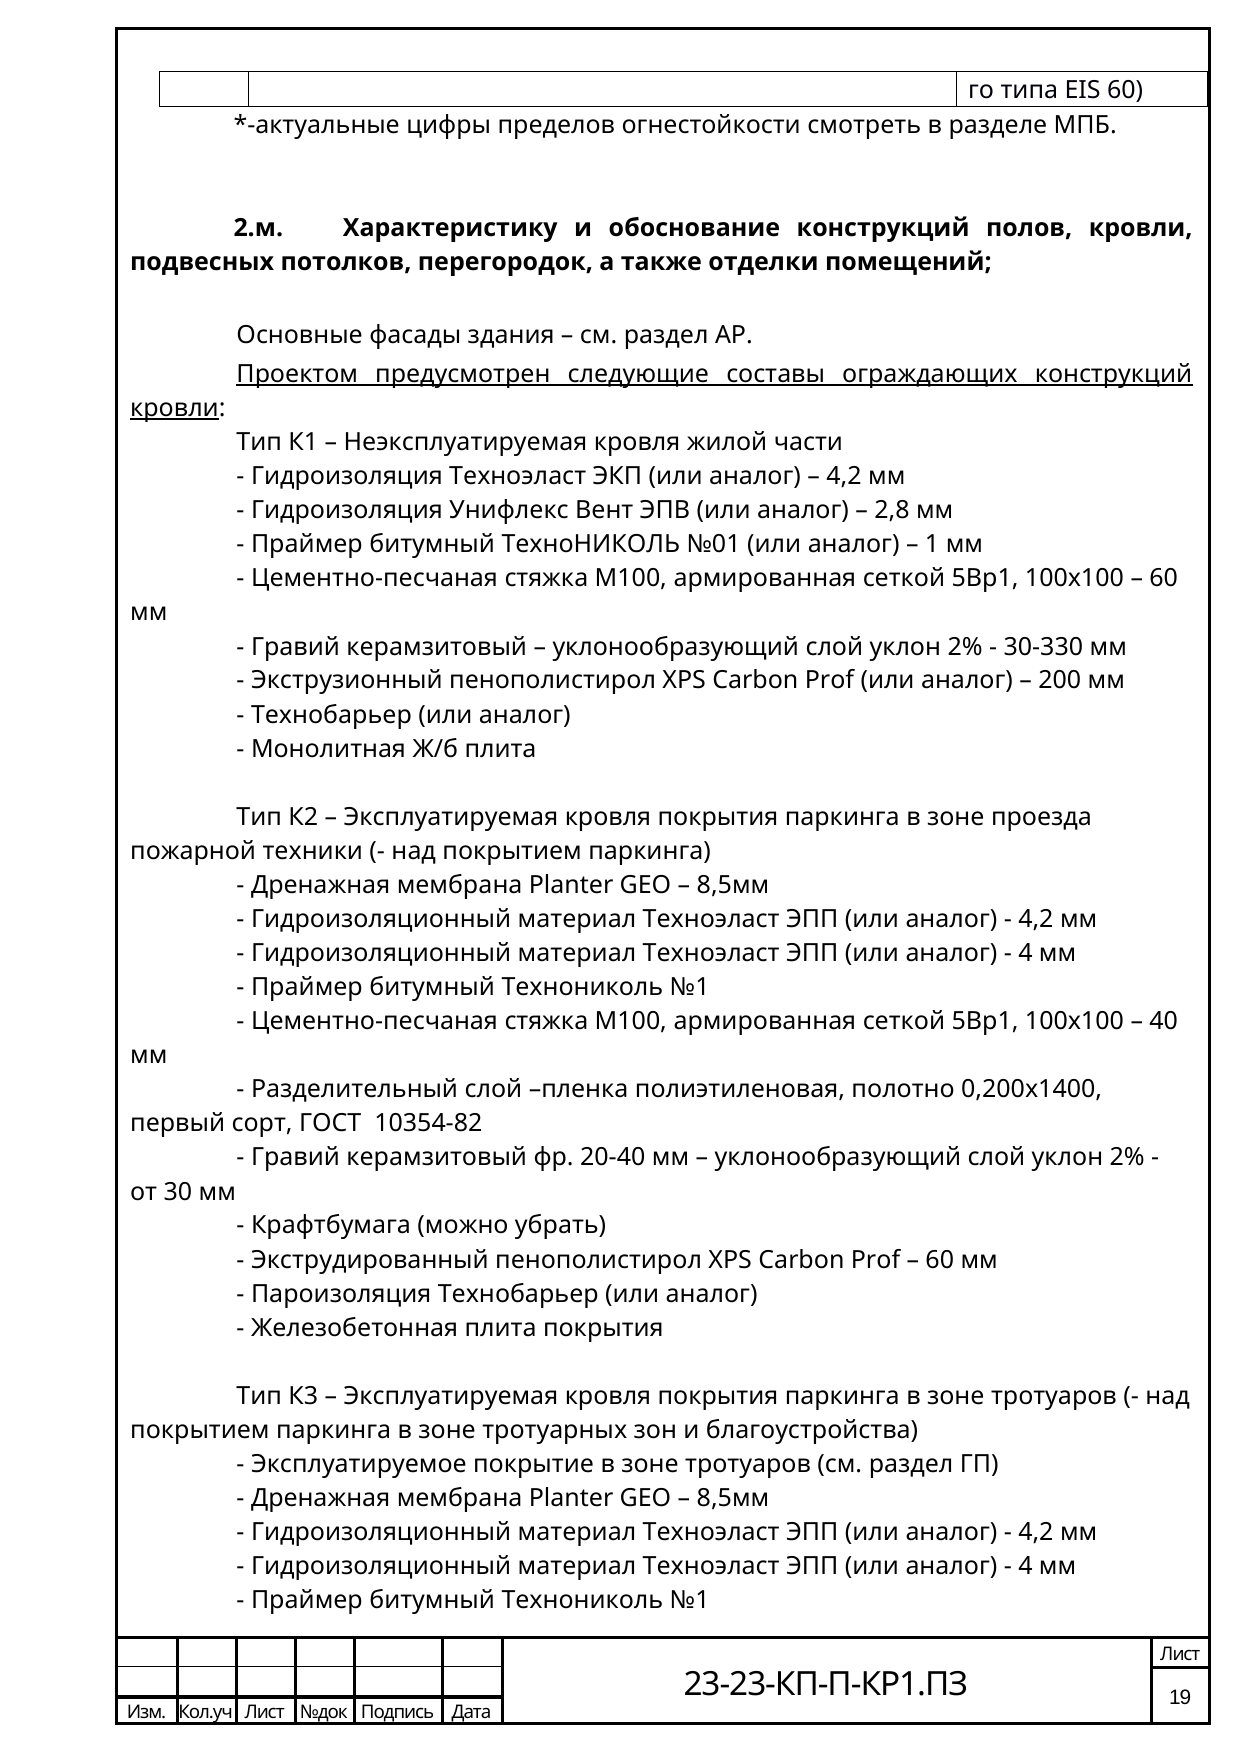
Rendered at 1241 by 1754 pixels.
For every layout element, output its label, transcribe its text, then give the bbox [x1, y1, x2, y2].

text - Гидроизоляционный материал Техноэласт ЭПП (или аналог) - 4 мм [130, 1548, 1193, 1582]
table_cell [160, 72, 248, 106]
text - Разделительный слой –пленка полиэтиленовая, полотно 0,200х1400, первый сорт, ГОСТ 10354-82 [130, 1071, 1193, 1139]
subtitle Характеристику и обоснование конструкций полов, кровли, подвесных потолков, перегородок, а также отделки помещений; [130, 209, 1193, 277]
text - Гравий керамзитовый – уклонообразующий слой уклон 2% - 30-330 мм [130, 628, 1193, 662]
text - Экструзионный пенополистирол XPS Carbon Prof (или аналог) – 200 мм [130, 662, 1193, 696]
text Тип К3 – Эксплуатируемая кровля покрытия паркинга в зоне тротуаров (- над покрытием паркинга в зоне тротуарных зон и благоустройства) [130, 1377, 1193, 1446]
text - Гидроизоляционный материал Техноэласт ЭПП (или аналог) - 4,2 мм [130, 1514, 1193, 1548]
text *-актуальные цифры пределов огнестойкости смотреть в разделе МПБ. [130, 107, 1193, 141]
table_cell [249, 72, 956, 106]
text - Цементно-песчаная стяжка М100, армированная сеткой 5Вр1, 100х100 – 60 мм [130, 560, 1193, 628]
text - Железобетонная плита покрытия [130, 1309, 1193, 1343]
text - Дренажная мембрана Planter GEO – 8,5мм [130, 1480, 1193, 1514]
text - Гидроизоляция Унифлекс Вент ЭПВ (или аналог) – 2,8 мм [130, 492, 1193, 526]
text - Праймер битумный Технониколь №1 [130, 969, 1193, 1003]
text Тип К2 – Эксплуатируемая кровля покрытия паркинга в зоне проезда пожарной техники (- над покрытием паркинга) [130, 798, 1193, 867]
text - Дренажная мембрана Planter GEO – 8,5мм [130, 867, 1193, 901]
text - Гидроизоляционный материал Техноэласт ЭПП (или аналог) - 4 мм [130, 935, 1193, 969]
text - Гидроизоляция Техноэласт ЭКП (или аналог) – 4,2 мм [130, 458, 1193, 492]
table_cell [957, 72, 1207, 106]
text Тип К1 – Неэксплуатируемая кровля жилой части [130, 424, 1193, 458]
text - Эксплуатируемое покрытие в зоне тротуаров (см. раздел ГП) [130, 1446, 1193, 1480]
text - Гидроизоляционный материал Техноэласт ЭПП (или аналог) - 4,2 мм [130, 901, 1193, 935]
text - Технобарьер (или аналог) [130, 696, 1193, 730]
text - Праймер битумный ТехноНИКОЛЬ №01 (или аналог) – 1 мм [130, 526, 1193, 560]
text - Пароизоляция Технобарьер (или аналог) [130, 1275, 1193, 1309]
text - Экструдированный пенополистирол XPS Carbon Prof – 60 мм [130, 1241, 1193, 1275]
text - Праймер битумный Технониколь №1 [130, 1582, 1193, 1616]
text - Гравий керамзитовый фр. 20-40 мм – уклонообразующий слой уклон 2% - от 30 мм [130, 1139, 1193, 1207]
text - Цементно-песчаная стяжка М100, армированная сеткой 5Вр1, 100х100 – 40 мм [130, 1003, 1193, 1071]
text Проектом предусмотрен следующие составы ограждающих конструкций кровли: [130, 356, 1193, 424]
text Основные фасады здания – см. раздел АР. [130, 316, 1193, 351]
text - Монолитная Ж/б плита [130, 730, 1193, 764]
text - Крафтбумага (можно убрать) [130, 1207, 1193, 1241]
